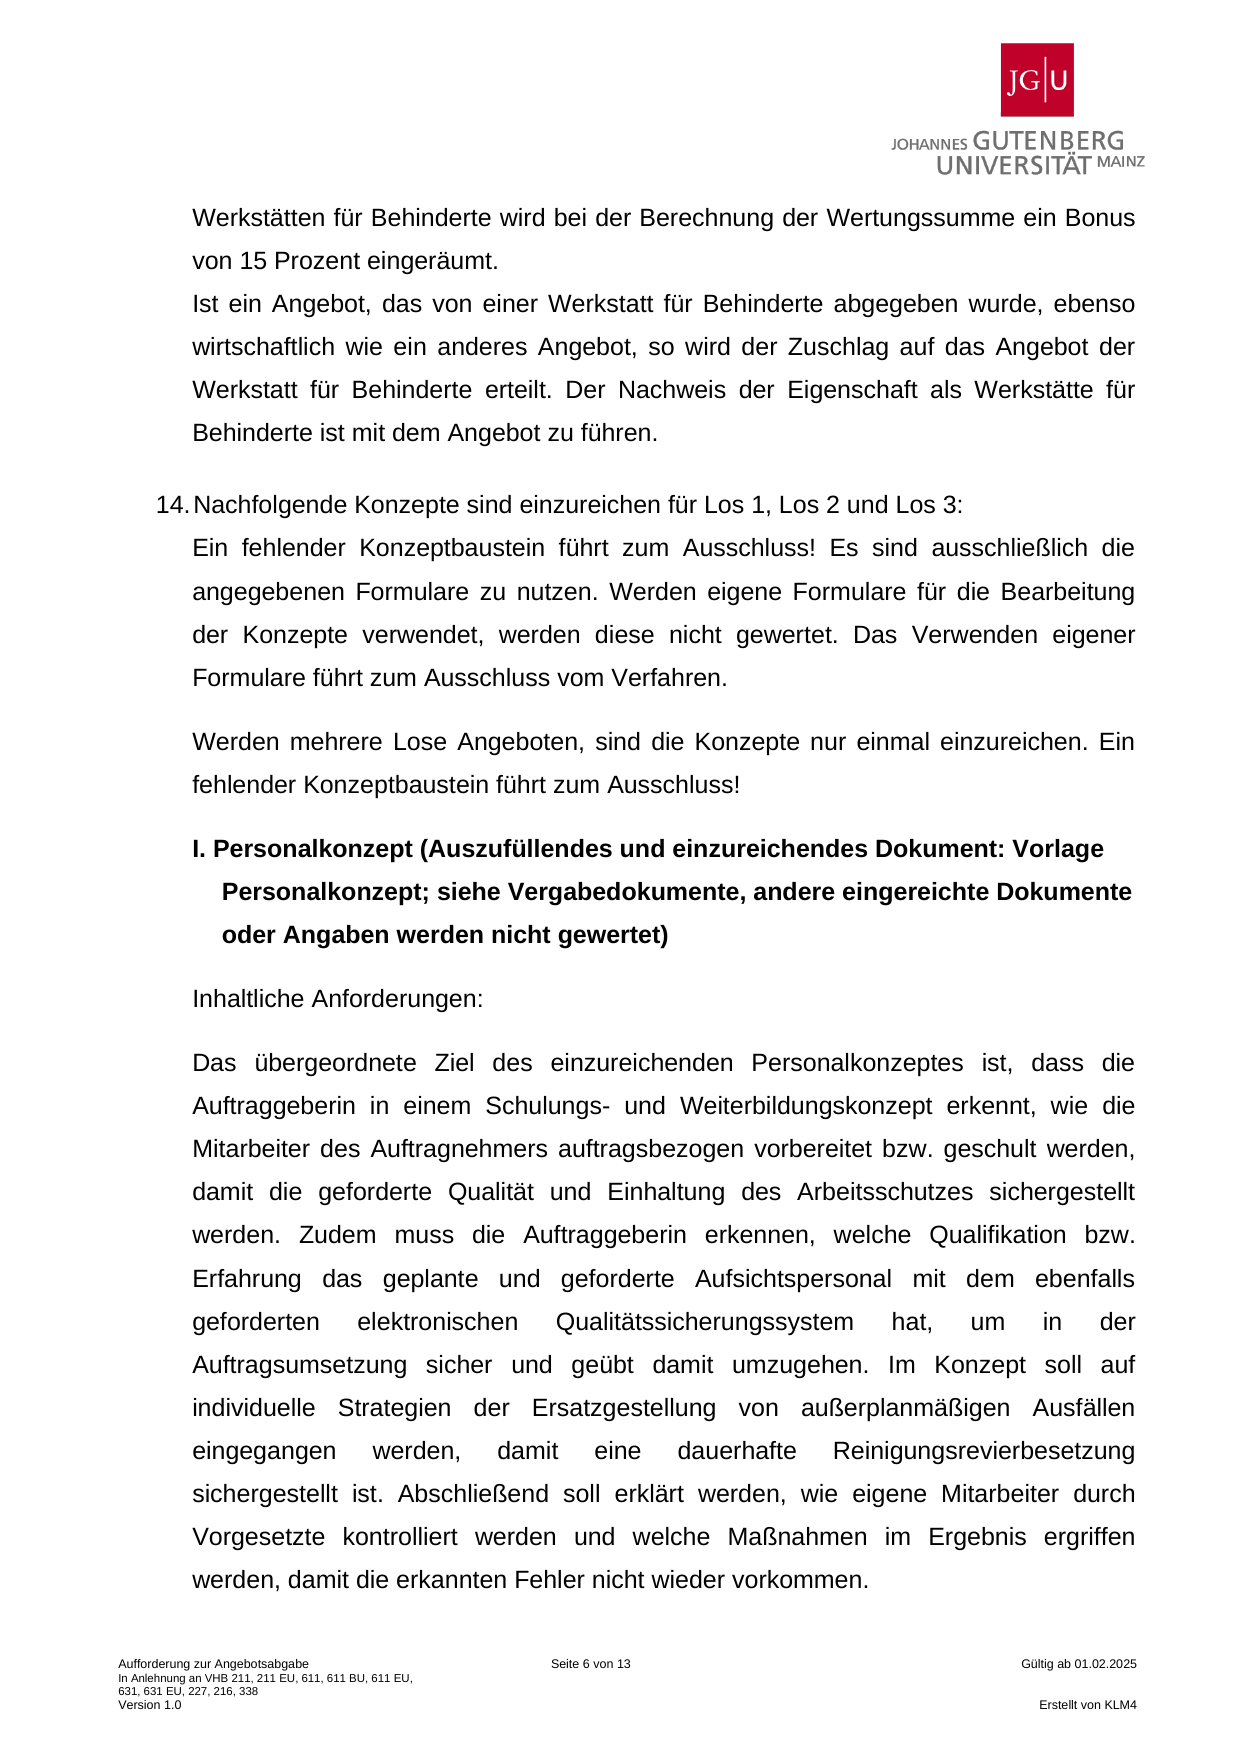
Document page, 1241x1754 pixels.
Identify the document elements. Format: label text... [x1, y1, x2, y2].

picture [840, 20, 1220, 229]
text Werden mehrere Lose Angeboten, sind die Konzepte nur einmal einzureichen. Ein fehlender Konzeptbaustein führt zum Ausschluss! [192, 727, 1137, 799]
text Werkstätten für Behinderte wird bei der Berechnung der Wertungssumme ein Bonus von 15 Prozent eingeräumt. [192, 203, 1137, 275]
text Inhaltliche Anforderungen: [192, 984, 1137, 1013]
text Das übergeordnete Ziel des einzureichenden Personalkonzeptes ist, dass die Auftraggeberin in einem Schulungs- und Weiterbildungskonzept erkennt, wie die Mitarbeiter des Auftragnehmers auftragsbezogen vorbereitet bzw. geschult werden, damit die geforderte Qualität und Einhaltung des Arbeitsschutzes sichergestellt werden. Zudem muss die Auftraggeberin erkennen, welche Qualifikation bzw. Erfahrung das geplante und geforderte Aufsichtspersonal mit dem ebenfalls geforderten elektronischen Qualitätssicherungssystem hat, um in der Auftragsumsetzung sicher und geübt damit umzugehen. Im Konzept soll auf individuelle Strategien der Ersatzgestellung von außerplanmäßigen Ausfällen eingegangen werden, damit eine dauerhafte Reinigungsrevierbesetzung sichergestellt ist. Abschließend soll erklärt werden, wie eigene Mitarbeiter durch Vorgesetzte kontrolliert werden und welche Maßnahmen im Ergebnis ergriffen werden, damit die erkannten Fehler nicht wieder vorkommen. [192, 1048, 1137, 1594]
text Ist ein Angebot, das von einer Werkstatt für Behinderte abgegeben wurde, ebenso wirtschaftlich wie ein anderes Angebot, so wird der Zuschlag auf das Angebot der Werkstatt für Behinderte erteilt. Der Nachweis der Eigenschaft als Werkstätte für Behinderte ist mit dem Angebot zu führen. [192, 289, 1137, 447]
list Nachfolgende Konzepte sind einzureichen für Los 1, Los 2 und Los 3: [156, 490, 1137, 519]
text I. Personalkonzept (Auszufüllendes und einzureichendes Dokument: Vorlage Personalkonzept; siehe Vergabedokumente, andere eingereichte Dokumente oder Angaben werden nicht gewertet) [192, 834, 1137, 949]
text Ein fehlender Konzeptbaustein führt zum Ausschluss! Es sind ausschließlich die angegebenen Formulare zu nutzen. Werden eigene Formulare für die Bearbeitung der Konzepte verwendet, werden diese nicht gewertet. Das Verwenden eigener Formulare führt zum Ausschluss vom Verfahren. [192, 533, 1137, 692]
